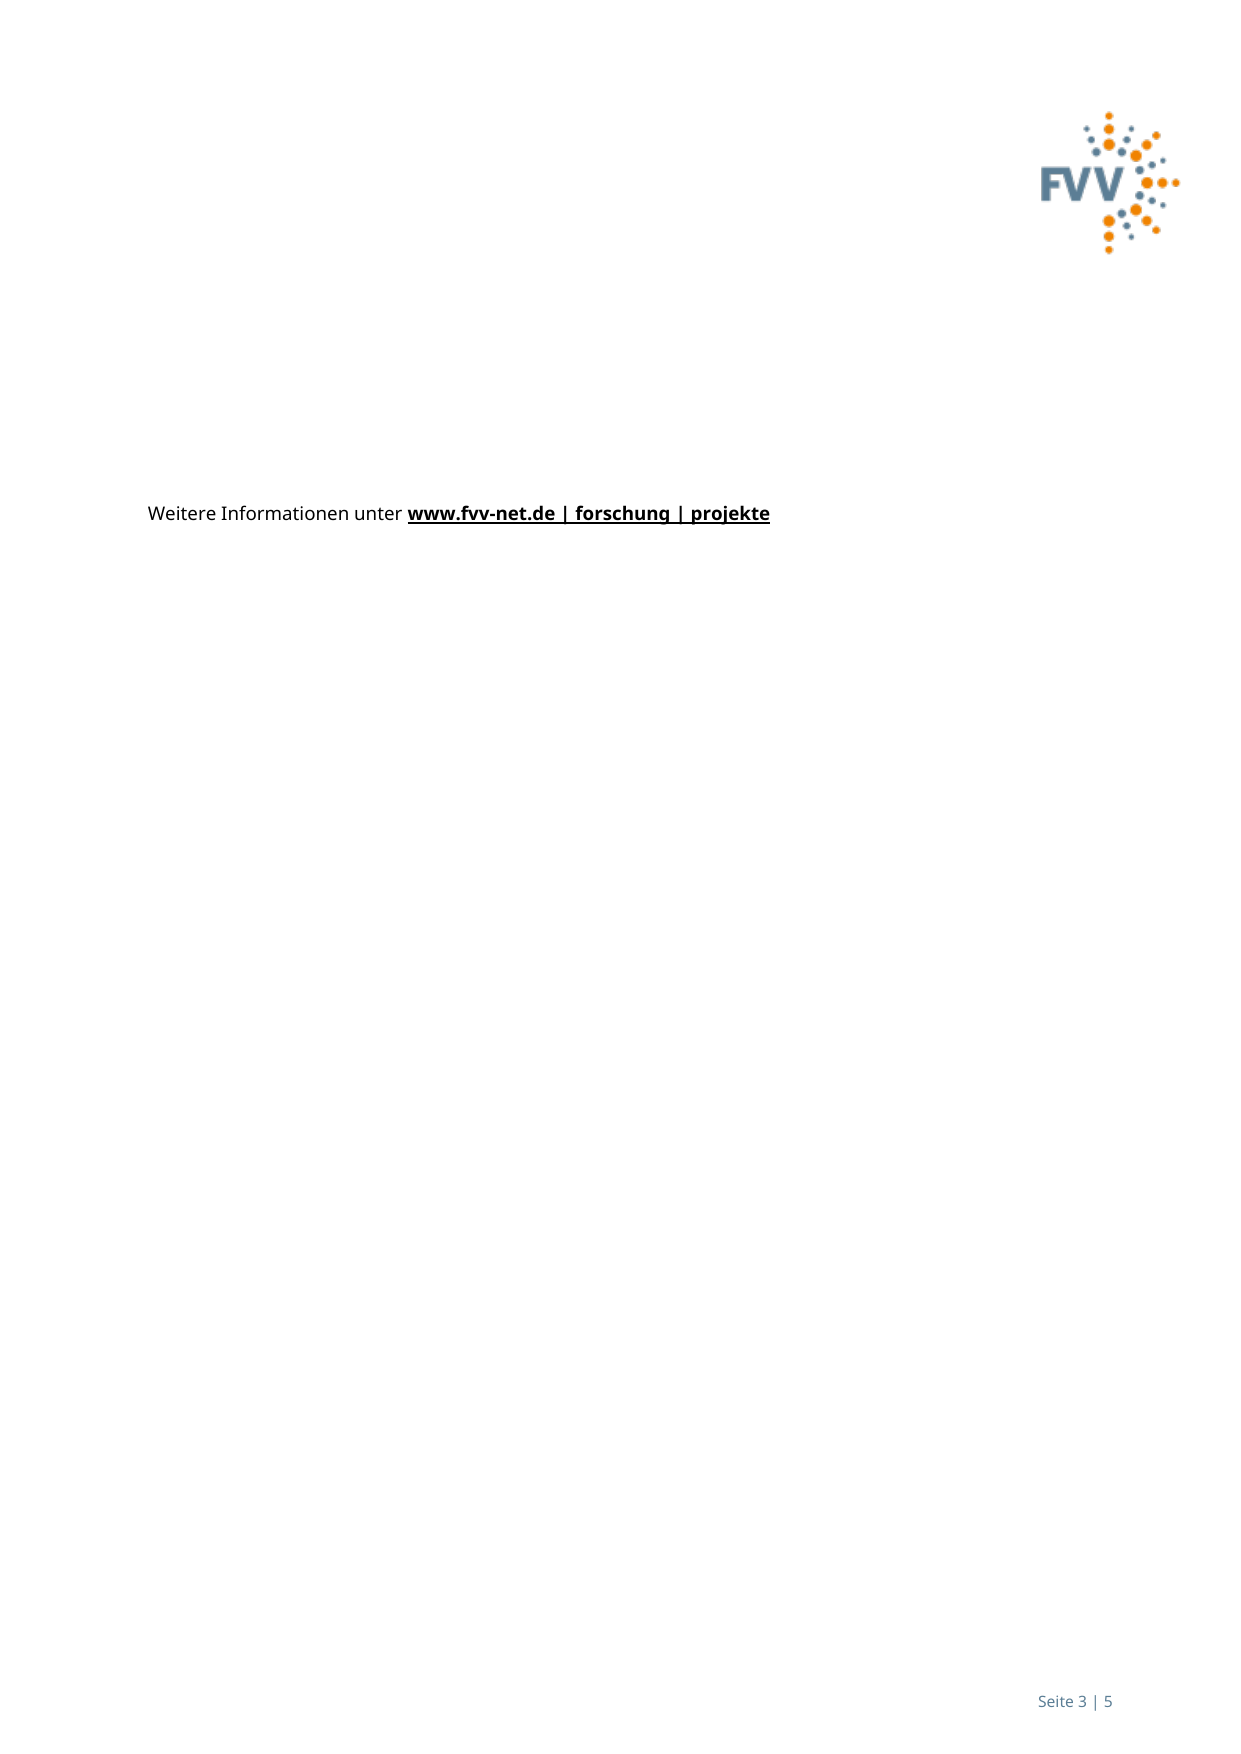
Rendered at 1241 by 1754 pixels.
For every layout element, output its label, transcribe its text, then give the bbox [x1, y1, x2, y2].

text Weitere Informationen unter www.fvv-net.de | forschung | projekte [148, 501, 1087, 526]
